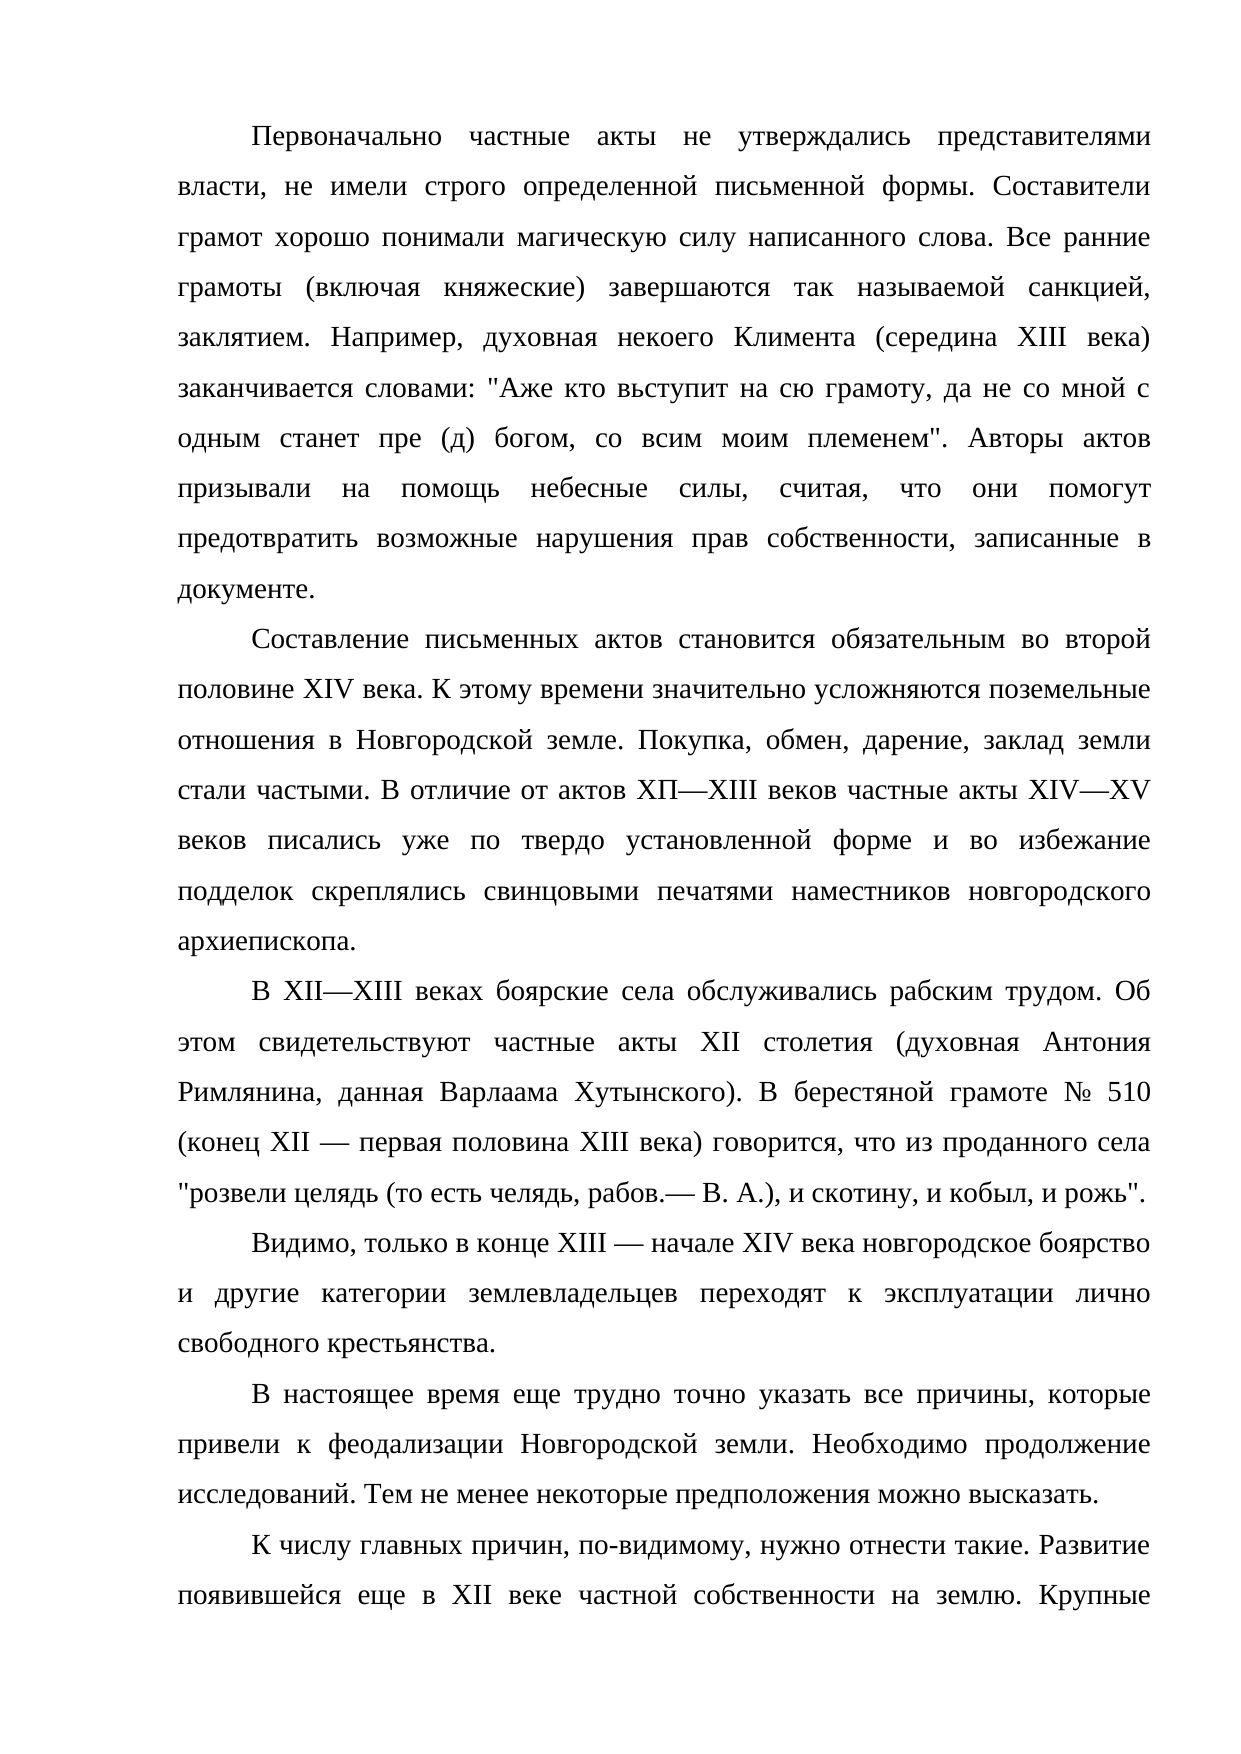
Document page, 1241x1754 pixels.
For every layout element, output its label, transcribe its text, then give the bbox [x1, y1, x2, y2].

text Первоначально частные акты не утверждались представителями власти, не имели строго определенной письменной формы. Составители грамот хорошо понимали магическую силу написанного слова. Все ранние грамоты (включая княжеские) завершаются так называемой санкцией, заклятием. Например, духовная некоего Климента (середина XIII века) заканчивается словами: "Аже кто вьступит на сю грамоту, да не со мной с одным станет пре (д) богом, со всим моим племенем". Авторы актов призывали на помощь небесные силы, считая, что они помогут предотвратить возможные нарушения прав собственности, записанные в документе. [177, 118, 1152, 604]
text В настоящее время еще трудно точно указать все причины, которые привели к феодализации Новгородской земли. Необходимо продолжение исследований. Тем не менее некоторые предположения можно высказать. [177, 1376, 1152, 1510]
text Видимо, только в конце XIII — начале XIV века новгородское боярство и другие категории землевладельцев переходят к эксплуатации лично свободного крестьянства. [177, 1225, 1152, 1359]
text В XII—XIII веках боярские села обслуживались рабским трудом. Об этом свидетельствуют частные акты XII столетия (духовная Антония Римлянина, данная Варлаама Хутынского). В берестяной грамоте № 510 (конец XII — первая половина XIII века) говорится, что из проданного села "розвели целядь (то есть челядь, рабов.— В. А.), и скотину, и кобыл, и рожь". [177, 973, 1152, 1208]
text Составление письменных актов становится обязательным во второй половине XIV века. К этому времени значительно усложняются поземельные отношения в Новгородской земле. Покупка, обмен, дарение, заклад земли стали частыми. В отличие от актов ХП—XIII веков частные акты XIV—XV веков писались уже по твердо установленной форме и во избежание подделок скреплялись свинцовыми печатями наместников новгородского архиепископа. [177, 621, 1152, 957]
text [177, 1527, 1152, 1611]
